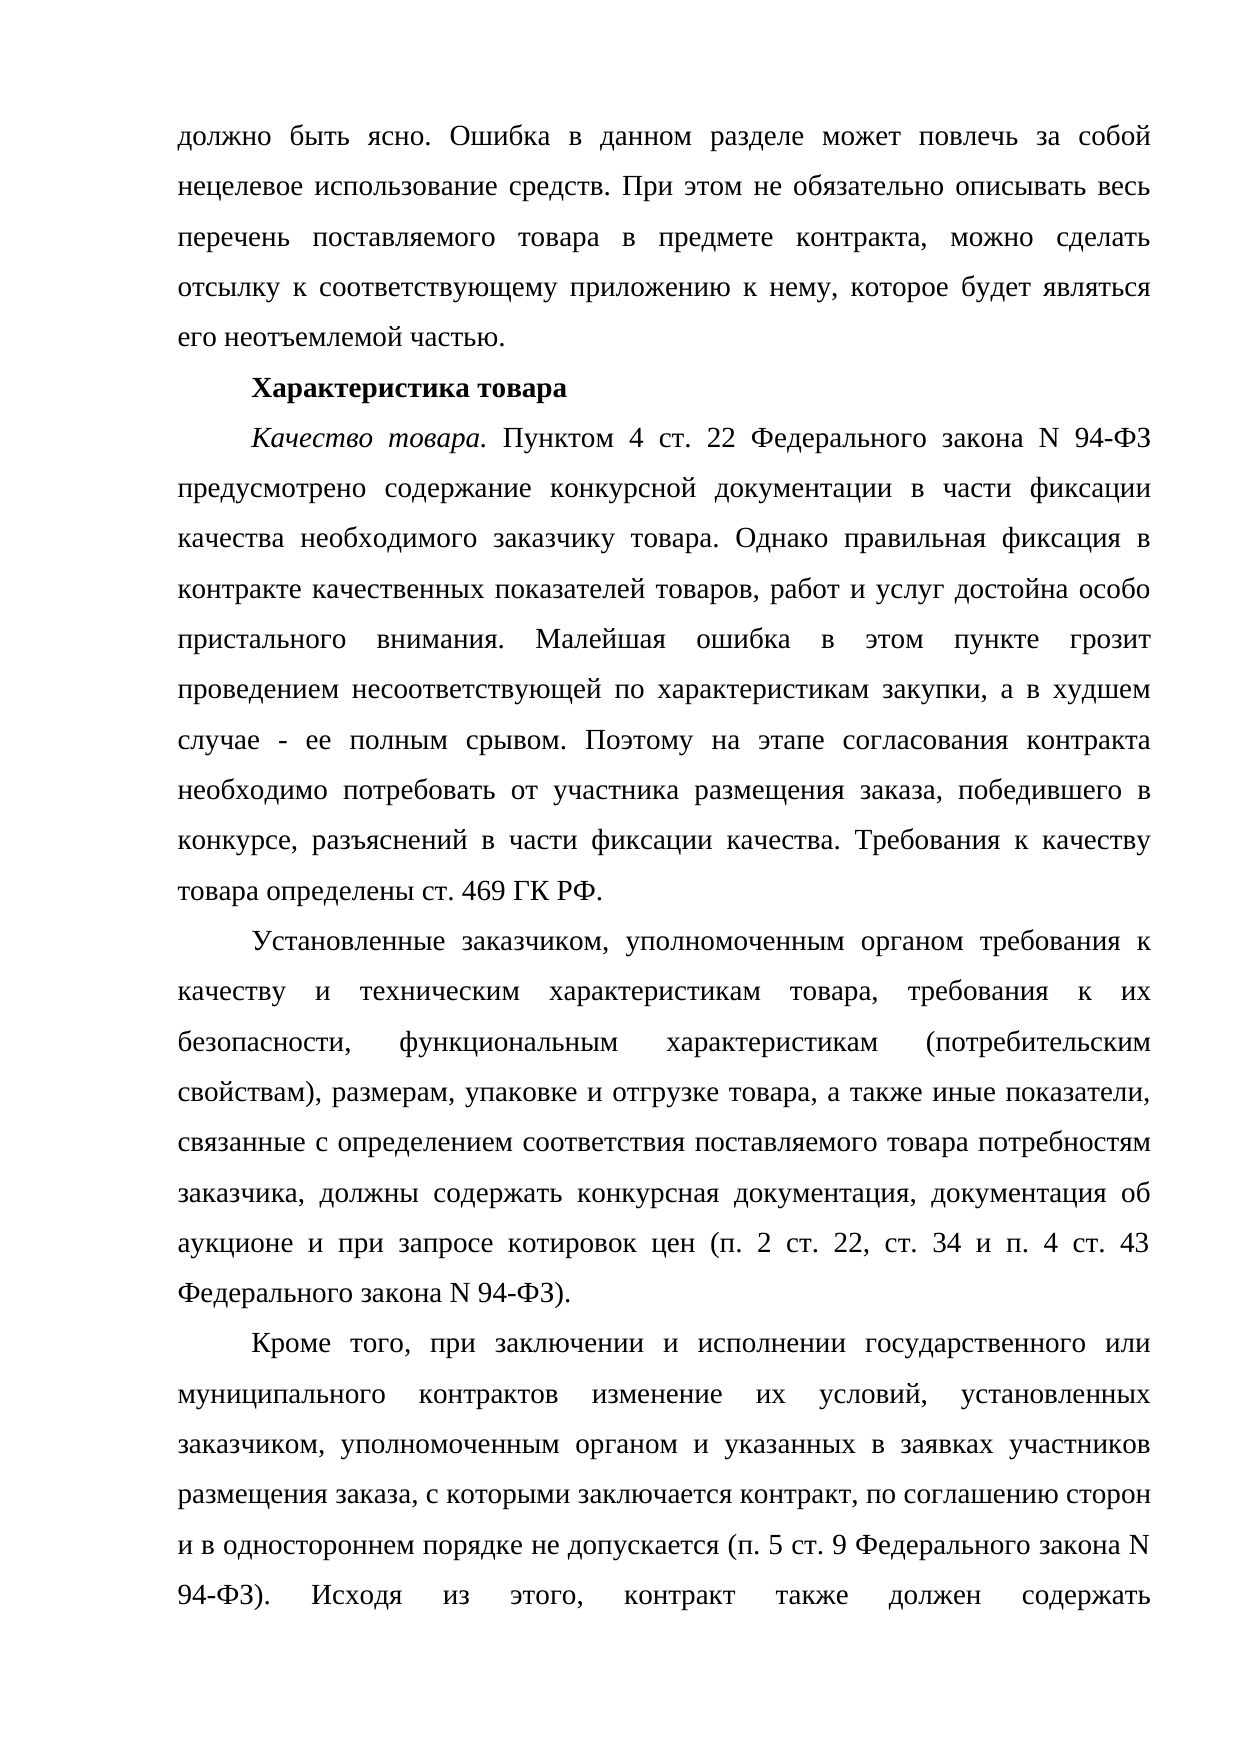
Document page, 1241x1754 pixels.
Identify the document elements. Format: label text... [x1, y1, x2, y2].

text Характеристика товара [177, 370, 1152, 403]
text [177, 1326, 1152, 1611]
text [177, 118, 1152, 353]
text Качество товара. Пунктом 4 ст. 22 Федерального закона N 94-ФЗ предусмотрено содержание конкурсной документации в части фиксации качества необходимого заказчику товара. Однако правильная фиксация в контракте качественных показателей товаров, работ и услуг достойна особо пристального внимания. Малейшая ошибка в этом пункте грозит проведением несоответствующей по характеристикам закупки, а в худшем случае - ее полным срывом. Поэтому на этапе согласования контракта необходимо потребовать от участника размещения заказа, победившего в конкурсе, разъяснений в части фиксации качества. Требования к качеству товара определены ст. 469 ГК РФ. [177, 420, 1152, 906]
text Установленные заказчиком, уполномоченным органом требования к качеству и техническим характеристикам товара, требования к их безопасности, функциональным характеристикам (потребительским свойствам), размерам, упаковке и отгрузке товара, а также иные показатели, связанные с определением соответствия поставляемого товара потребностям заказчика, должны содержать конкурсная документация, документация об аукционе и при запросе котировок цен (п. 2 ст. 22, ст. 34 и п. 4 ст. 43 Федерального закона N 94-ФЗ). [177, 923, 1152, 1309]
